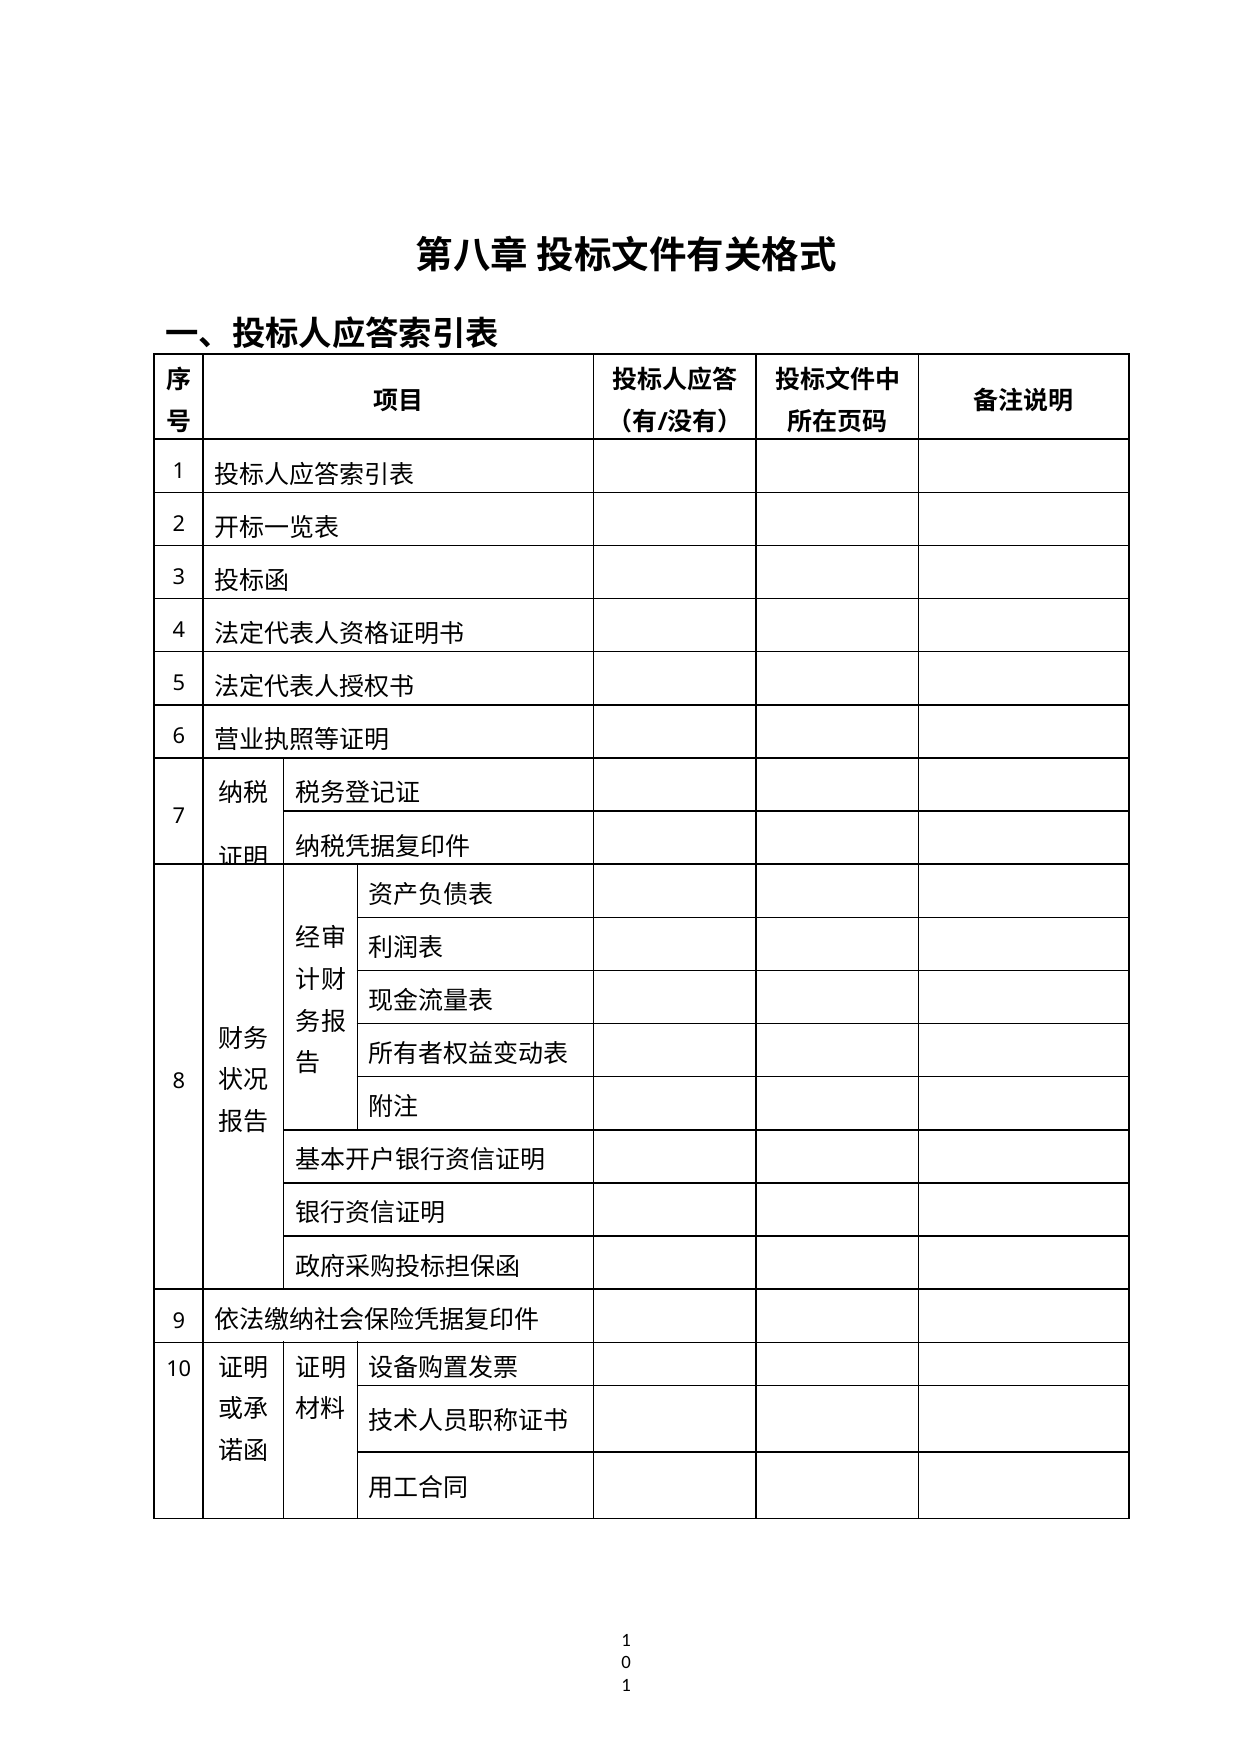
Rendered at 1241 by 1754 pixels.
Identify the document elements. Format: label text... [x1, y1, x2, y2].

table_cell [594, 1131, 755, 1182]
table_header 项目 [204, 355, 593, 438]
table_cell 税务登记证 [284, 759, 593, 810]
table_cell [919, 1184, 1128, 1235]
table_cell [919, 1237, 1128, 1288]
table_cell 纳税凭据复印件 [284, 812, 593, 863]
table_cell [919, 599, 1128, 651]
table_cell [757, 971, 918, 1023]
table_cell 3 [155, 546, 202, 598]
table_cell 政府采购投标担保函 [284, 1237, 593, 1288]
table_cell 附注 [358, 1077, 593, 1129]
table_cell [594, 599, 755, 651]
table_cell [919, 546, 1128, 598]
table_cell 财务状况报告 [204, 865, 283, 1288]
table_cell 投标人应答索引表 [204, 440, 593, 491]
table_cell [594, 493, 755, 544]
table_cell [919, 865, 1128, 916]
table_header 投标文件中所在页码 [757, 355, 918, 438]
table_cell [594, 918, 755, 969]
table_cell [757, 865, 918, 916]
table_header 投标人应答 （有/没有） [594, 355, 755, 438]
table_cell 银行资信证明 [284, 1184, 593, 1235]
table_cell 依法缴纳社会保险凭据复印件 [204, 1290, 593, 1341]
table_cell [594, 1184, 755, 1235]
table_cell [919, 918, 1128, 969]
table_cell [757, 759, 918, 810]
table_cell 基本开户银行资信证明 [284, 1131, 593, 1182]
table_cell [594, 1386, 755, 1451]
table_cell [594, 1343, 755, 1384]
table_cell 2 [155, 493, 202, 544]
table_cell [919, 1131, 1128, 1182]
list 一、投标人应答索引表 [165, 312, 1087, 353]
table_cell 营业执照等证明 [204, 706, 593, 757]
table_cell [757, 1024, 918, 1076]
table_cell [919, 971, 1128, 1023]
table_cell 6 [155, 706, 202, 757]
table_cell 利润表 [358, 918, 593, 969]
table_cell 法定代表人授权书 [204, 652, 593, 704]
table_cell [919, 812, 1128, 863]
table_cell [757, 1453, 918, 1518]
table_cell [757, 1237, 918, 1288]
table_cell [757, 440, 918, 491]
table_cell [757, 1077, 918, 1129]
table_cell [594, 652, 755, 704]
table_cell 设备购置发票 [358, 1343, 593, 1384]
table_cell [757, 812, 918, 863]
table_cell [594, 1290, 755, 1341]
table_cell [757, 1184, 918, 1235]
table_cell [757, 1386, 918, 1451]
table_cell [757, 652, 918, 704]
table_cell [919, 1077, 1128, 1129]
table_cell [919, 1024, 1128, 1076]
table_cell [919, 493, 1128, 544]
table_cell 法定代表人资格证明书 [204, 599, 593, 651]
table_header 序号 [155, 355, 202, 438]
table_cell [919, 1386, 1128, 1451]
table_cell 现金流量表 [358, 971, 593, 1023]
table_cell [757, 599, 918, 651]
table_cell 证明或承诺函 [204, 1343, 283, 1518]
table_cell [757, 1290, 918, 1341]
text 第八章 投标文件有关格式 [165, 219, 1087, 284]
table_cell [594, 865, 755, 916]
table_cell [757, 546, 918, 598]
table_cell 10 [155, 1343, 202, 1518]
table_cell [594, 546, 755, 598]
table_cell [757, 1131, 918, 1182]
table_cell [919, 706, 1128, 757]
table_cell 1 [155, 440, 202, 491]
table_cell 经审计财务报告 [284, 865, 357, 1129]
table_cell [594, 1077, 755, 1129]
table_cell [757, 1343, 918, 1384]
table_header 备注说明 [919, 355, 1128, 438]
table_cell 资产负债表 [358, 865, 593, 916]
table_cell [919, 1290, 1128, 1341]
table_cell 5 [155, 652, 202, 704]
table_cell 4 [155, 599, 202, 651]
table_cell [919, 652, 1128, 704]
table_cell 7 [155, 759, 202, 863]
table_cell [594, 440, 755, 491]
table_cell [594, 706, 755, 757]
table_cell [757, 706, 918, 757]
table_cell [757, 493, 918, 544]
table_cell [919, 1453, 1128, 1518]
table_cell [594, 812, 755, 863]
table_cell [594, 1237, 755, 1288]
table_cell 开标一览表 [204, 493, 593, 544]
table_cell [919, 759, 1128, 810]
table_cell [594, 1453, 755, 1518]
table_cell [919, 1343, 1128, 1384]
table_cell [594, 759, 755, 810]
table_cell 用工合同 [358, 1453, 593, 1518]
table_cell [594, 971, 755, 1023]
table_cell 8 [155, 865, 202, 1288]
table_cell 纳税证明 [204, 759, 283, 863]
table_cell 投标函 [204, 546, 593, 598]
table_cell [757, 918, 918, 969]
table_cell 技术人员职称证书 [358, 1386, 593, 1451]
table_cell 所有者权益变动表 [358, 1024, 593, 1076]
table_cell 9 [155, 1290, 202, 1341]
table_cell [919, 440, 1128, 491]
table_cell 证明材料 [284, 1343, 357, 1518]
table_cell [594, 1024, 755, 1076]
